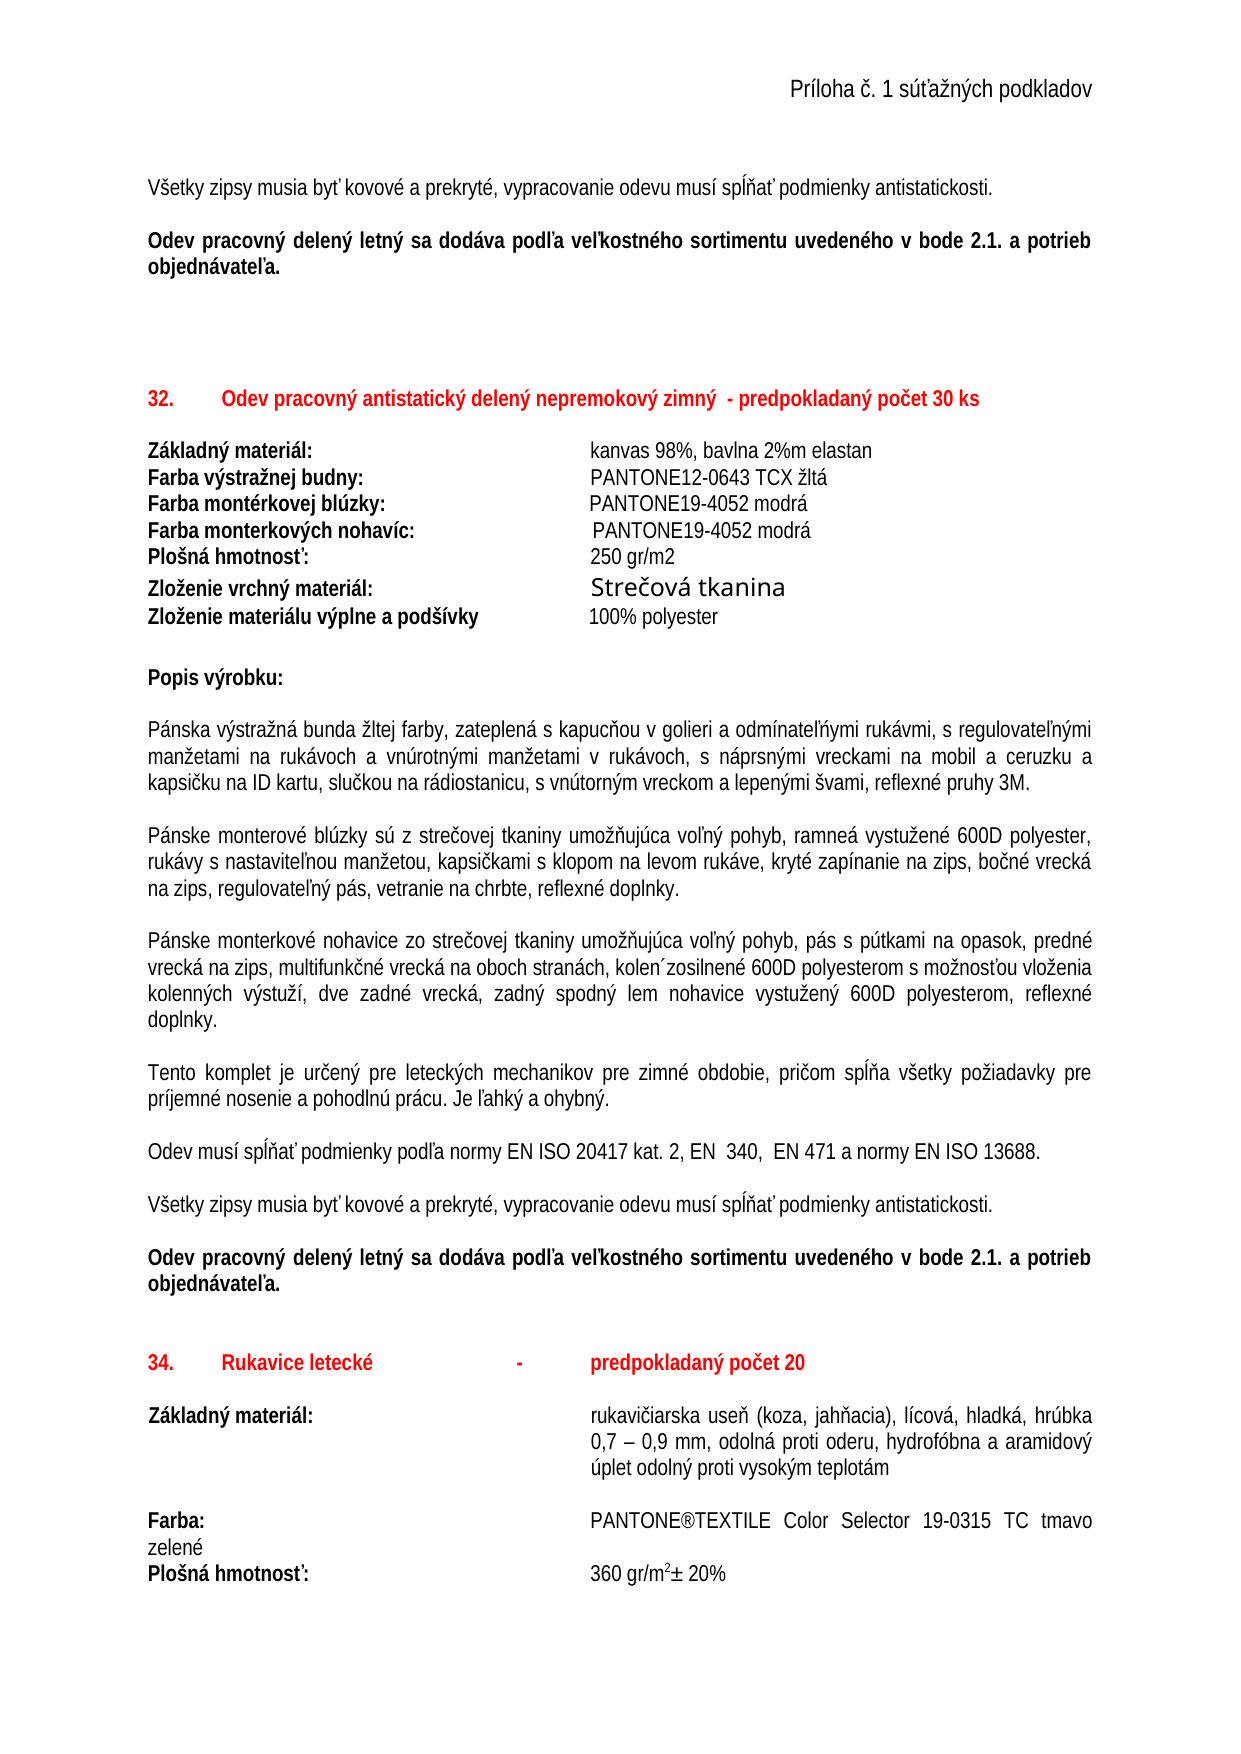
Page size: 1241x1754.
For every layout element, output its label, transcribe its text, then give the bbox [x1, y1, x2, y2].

text Odev musí spĺňať podmienky podľa normy EN ISO 20417 kat. 2, EN 340, EN 471 a normy EN ISO 13688. [148, 1138, 1093, 1164]
text Popis výrobku: [148, 664, 1093, 690]
text Pánska výstražná bunda žltej farby, zateplená s kapucňou v golieri a odmínateľńymi rukávmi, s regulovateľnými manžetami na rukávoch a vnúrotnými manžetami v rukávoch, s náprsnými vreckami na mobil a ceruzku a kapsičku na ID kartu, slučkou na rádiostanicu, s vnútorným vreckom a lepenými švami, reflexné pruhy 3M. [148, 716, 1093, 796]
text Všetky zipsy musia byť kovové a prekryté, vypracovanie odevu musí spĺňať podmienky antistatickosti. [148, 174, 1093, 200]
text Všetky zipsy musia byť kovové a prekryté, vypracovanie odevu musí spĺňať podmienky antistatickosti. [148, 1191, 1093, 1217]
text Odev pracovný delený letný sa dodáva podľa veľkostného sortimentu uvedeného v bode 2.1. a potrieb objednávateľa. [148, 227, 1093, 279]
text Farba: PANTONE®TEXTILE Color Selector 19-0315 TC tmavo zelené [148, 1507, 1093, 1560]
text Farba výstražnej budny: PANTONE12-0643 TCX žltá [148, 464, 1093, 490]
text Základný materiál: kanvas 98%, bavlna 2%m elastan [148, 437, 1093, 464]
text Pánske monterkové nohavice zo strečovej tkaniny umožňujúca voľný pohyb, pás s pútkami na opasok, predné vrecká na zips, multifunkčné vrecká na oboch stranách, kolen´zosilnené 600D polyesterom s možnosťou vloženia kolenných výstuží, dve zadné vrecká, zadný spodný lem nohavice vystužený 600D polyesterom, reflexné doplnky. [148, 927, 1093, 1033]
text Plošná hmotnosť: 360 gr/m2± 20% [148, 1560, 1093, 1586]
text Tento komplet je určený pre leteckých mechanikov pre zimné obdobie, pričom spĺňa všetky požiadavky pre príjemné nosenie a pohodlnú prácu. Je ľahký a ohybný. [148, 1059, 1093, 1112]
text Farba montérkovej blúzky: PANTONE19-4052 modrá [148, 490, 1093, 517]
text Základný materiál: rukavičiarska useň (koza, jahňacia), lícová, hladká, hrúbka 0,7 – 0,9 mm, odolná proti oderu, hydrofóbna a aramidový úplet odolný proti vysokým teplotám [148, 1402, 1093, 1507]
text Odev pracovný delený letný sa dodáva podľa veľkostného sortimentu uvedeného v bode 2.1. a potrieb objednávateľa. [148, 1243, 1093, 1296]
text Plošná hmotnosť: 250 gr/m2 [148, 543, 1093, 569]
text Pánske monterové blúzky sú z strečovej tkaniny umožňujúca voľný pohyb, ramneá vystužené 600D polyester, rukávy s nastaviteľnou manžetou, kapsičkami s klopom na levom rukáve, kryté zapínanie na zips, bočné vrecká na zips, regulovateľný pás, vetranie na chrbte, reflexné doplnky. [148, 822, 1093, 901]
text Zloženie materiálu výplne a podšívky 100% polyester [148, 603, 1093, 630]
text 34. Rukavice letecké - predpokladaný počet 20 [148, 1349, 1093, 1375]
text Zloženie vrchný materiál: Strečová tkanina [148, 569, 1093, 603]
text Farba monterkových nohavíc: PANTONE19-4052 modrá [148, 517, 1093, 543]
text 32. Odev pracovný antistatický delený nepremokový zimný - predpokladaný počet 30 ks [148, 385, 1093, 411]
